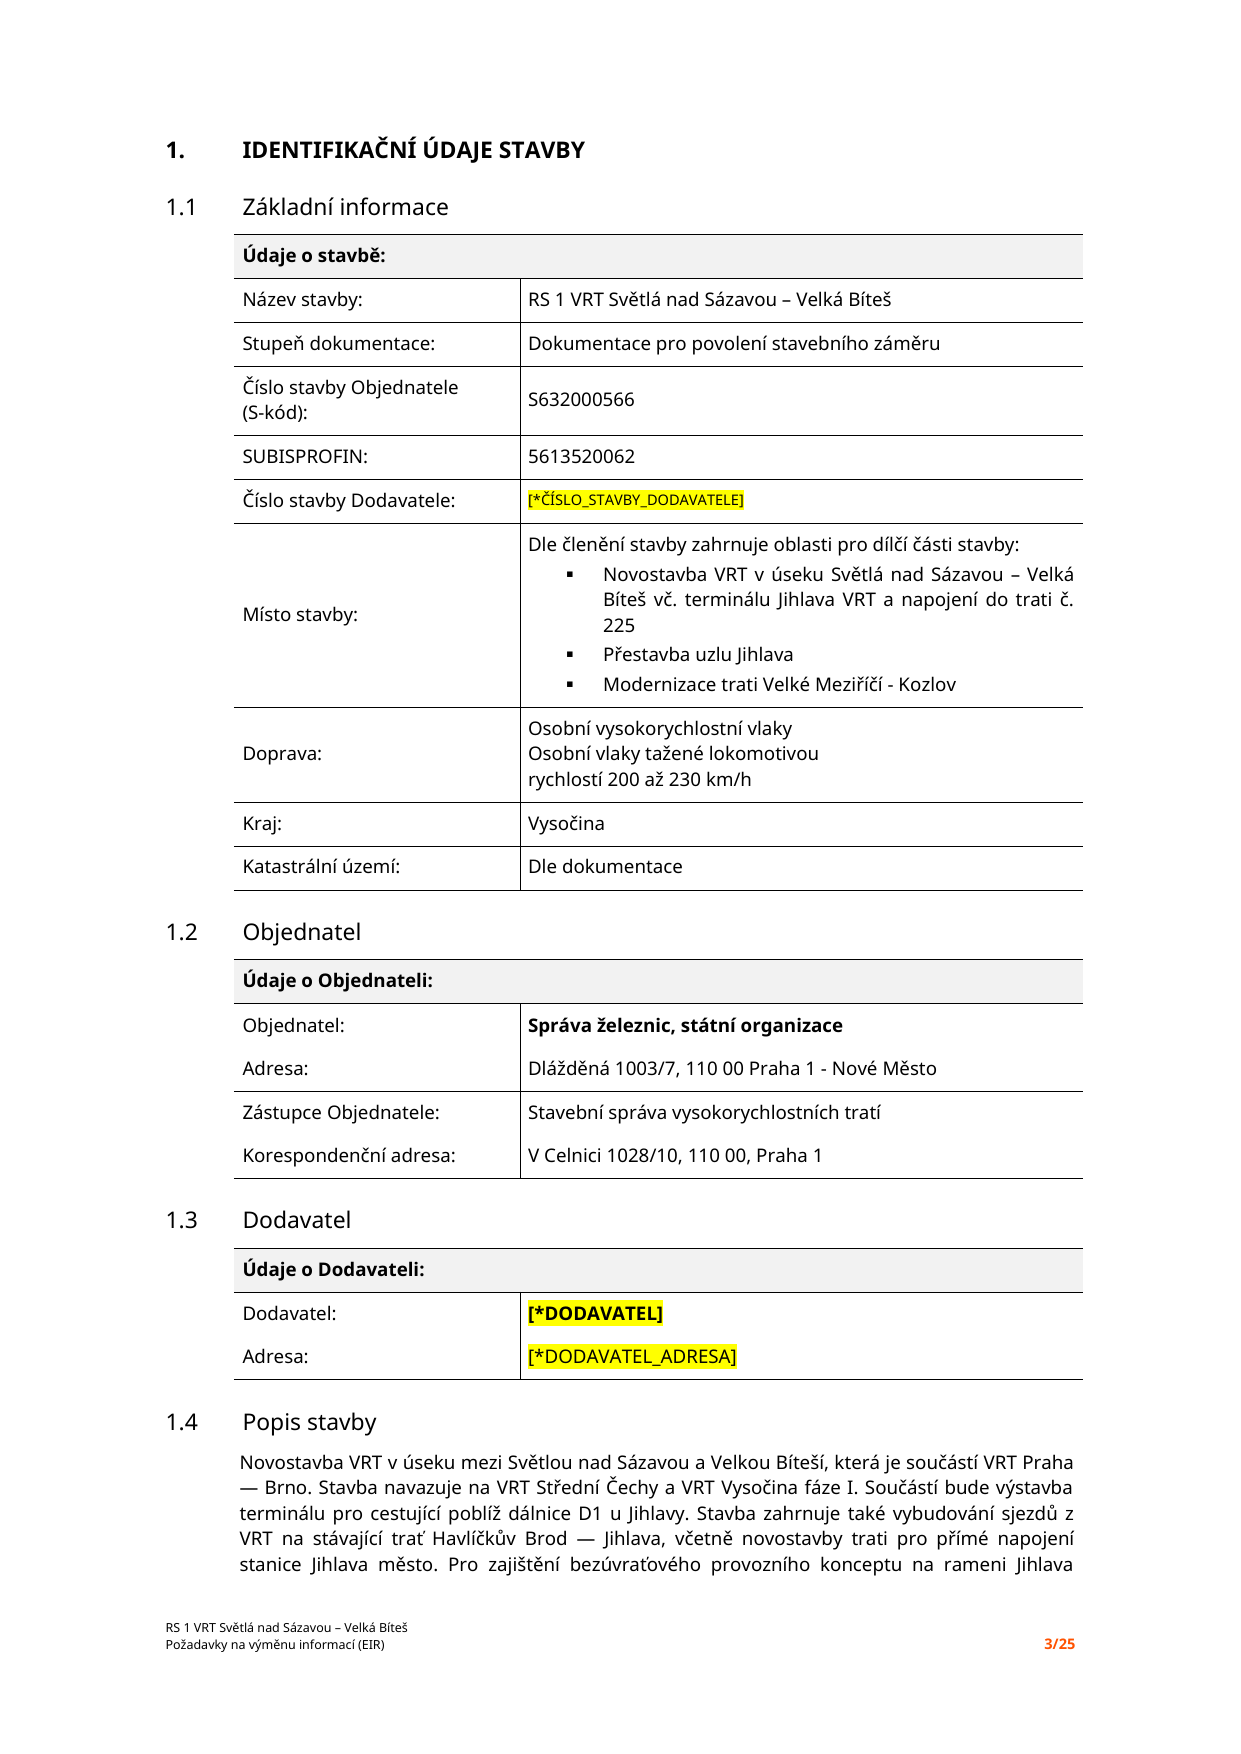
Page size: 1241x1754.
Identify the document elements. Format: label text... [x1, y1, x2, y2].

table_cell Osobní vysokorychlostní vlaky Osobní vlaky tažené lokomotivou rychlostí 200 až 230 km/h [521, 708, 1083, 802]
table_cell Korespondenční adresa: [234, 1135, 520, 1178]
text Základní informace [165, 191, 1075, 222]
table_cell Dlážděná 1003/7, 110 00 Praha 1 - Nové Město [521, 1048, 1083, 1091]
table_header Údaje o Objednateli: [234, 960, 1083, 1003]
table_cell Katastrální území: [234, 847, 520, 889]
table_cell Název stavby: [234, 279, 520, 322]
text Identifikační údaje stavby [165, 134, 1075, 166]
table_cell V Celnici 1028/10, 110 00, Praha 1 [521, 1135, 1083, 1178]
table_cell Dle členění stavby zahrnuje oblasti pro dílčí části stavby: Novostavba VRT v úseku Světlá nad Sázavou – Velká Bíteš vč. terminálu Jihlava VRT a napojení do trati č. 225 Přestavba uzlu Jihlava Modernizace trati Velké Meziříčí - Kozlov [521, 524, 1083, 707]
table_cell Adresa: [234, 1048, 520, 1091]
table_cell Objednatel: [234, 1004, 520, 1047]
table_cell Stavební správa vysokorychlostních tratí [521, 1092, 1083, 1135]
table_cell Vysočina [521, 803, 1083, 846]
table_cell Správa železnic, státní organizace [521, 1004, 1083, 1047]
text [239, 1449, 1075, 1577]
table_cell RS 1 VRT Světlá nad Sázavou – Velká Bíteš [521, 279, 1083, 322]
table_cell Dokumentace pro povolení stavebního záměru [521, 323, 1083, 366]
table_cell Číslo stavby Objednatele (S-kód): [234, 367, 520, 435]
table_cell [*DODAVATEL_ADRESA] [521, 1336, 1083, 1379]
table_cell Dle dokumentace [521, 847, 1083, 889]
table_cell SUBISPROFIN: [234, 436, 520, 479]
table_cell S632000566 [521, 367, 1083, 435]
table_cell [*ČÍSLO_STAVBY_DODAVATELE] [521, 480, 1083, 523]
table_cell Dodavatel: [234, 1293, 520, 1336]
table_cell Místo stavby: [234, 524, 520, 707]
table_cell Kraj: [234, 803, 520, 846]
text Popis stavby [165, 1405, 1075, 1437]
text Dodavatel [165, 1204, 1075, 1235]
table_cell [*DODAVATEL] [521, 1293, 1083, 1336]
table_cell Stupeň dokumentace: [234, 323, 520, 366]
table_cell Doprava: [234, 708, 520, 802]
table_cell Číslo stavby Dodavatele: [234, 480, 520, 523]
table_cell 5613520062 [521, 436, 1083, 479]
table_header Údaje o Dodavateli: [234, 1249, 1083, 1292]
table_header Údaje o stavbě: [234, 235, 1083, 278]
table_cell Adresa: [234, 1336, 520, 1379]
text Objednatel [165, 916, 1075, 947]
table_cell Zástupce Objednatele: [234, 1092, 520, 1135]
